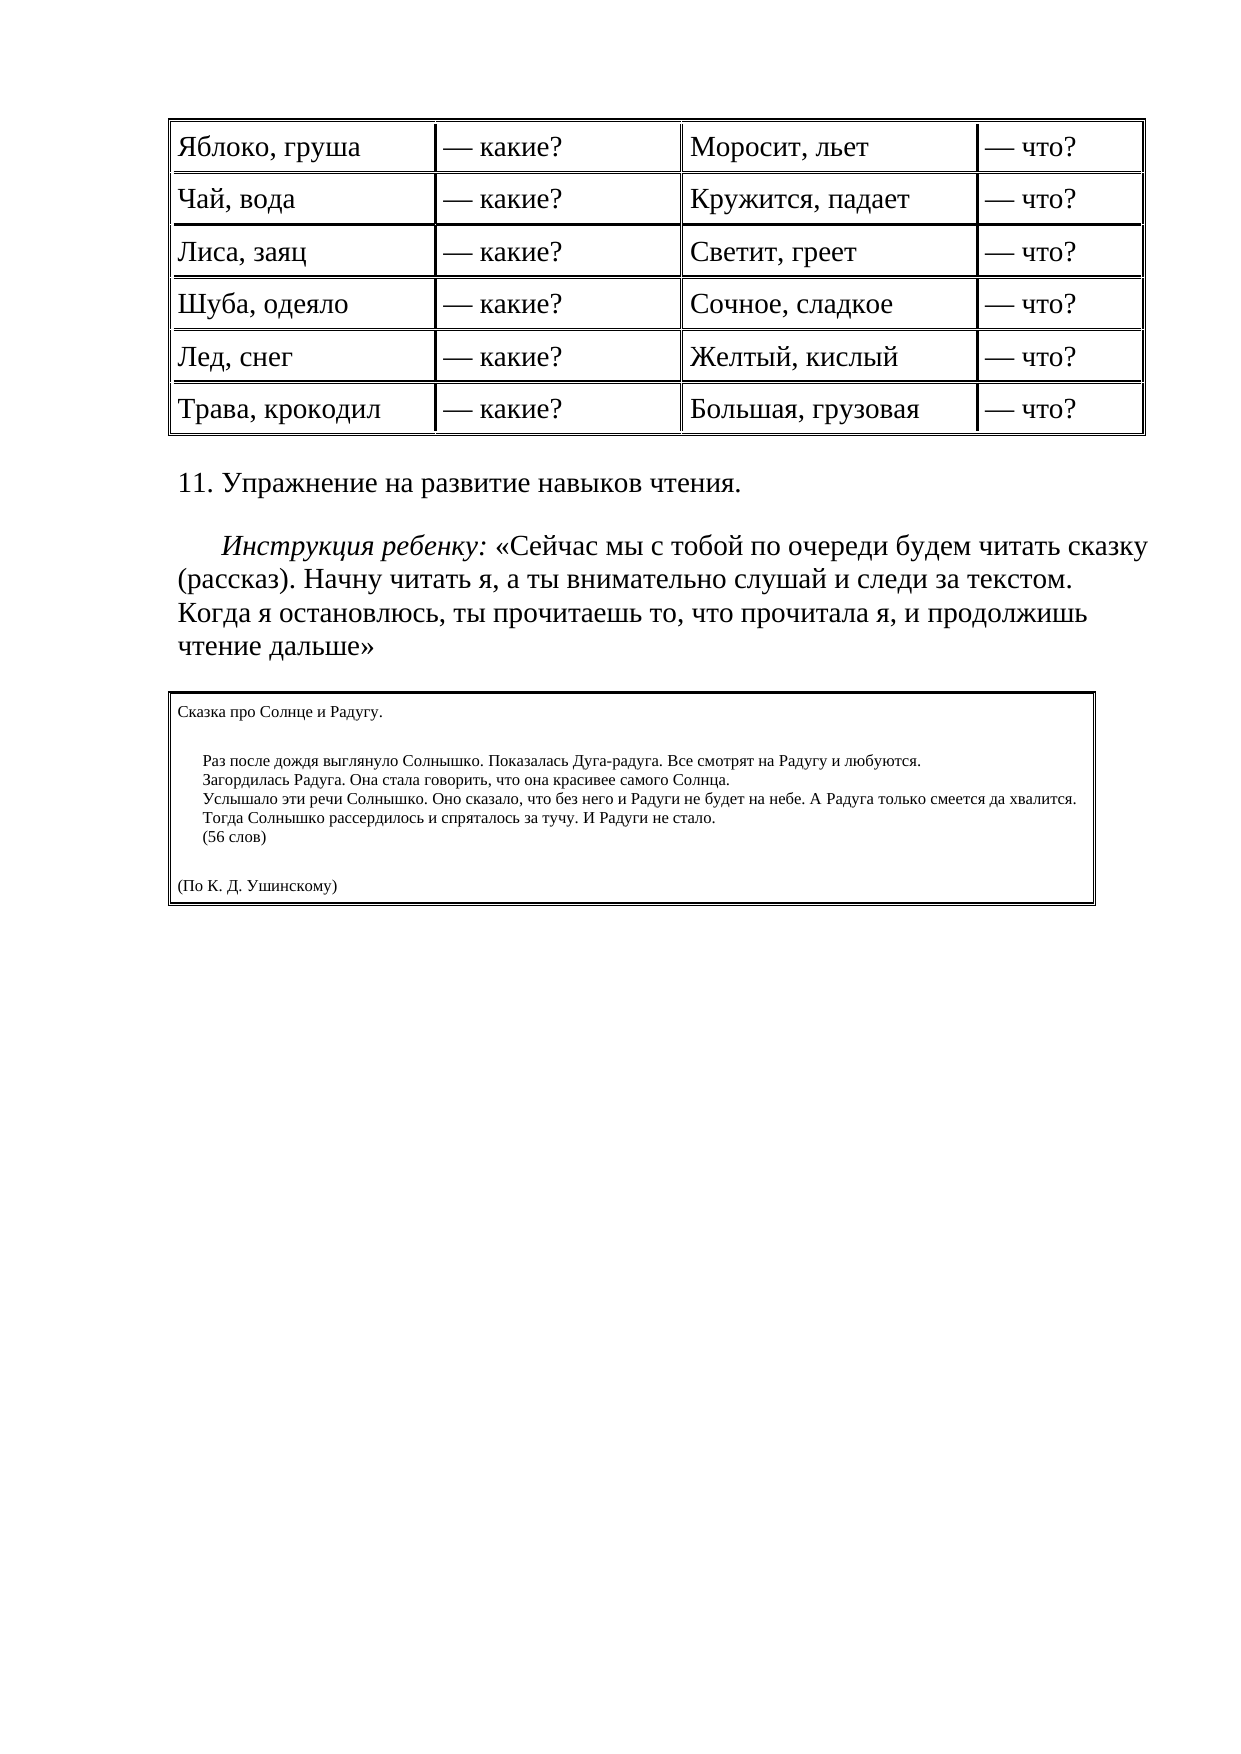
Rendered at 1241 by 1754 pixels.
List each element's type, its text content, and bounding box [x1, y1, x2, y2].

table_cell Большая, грузовая [682, 384, 977, 432]
table_cell — что? [977, 171, 1144, 223]
table_cell Лед, снег [169, 328, 435, 380]
table_cell Желтый, кислый [683, 331, 976, 380]
table_cell Чай, вода [169, 171, 435, 223]
table_cell — какие? [435, 384, 682, 432]
table_cell — какие? [437, 279, 680, 328]
table_cell — что? [979, 275, 1143, 328]
table_cell — что? [979, 223, 1144, 275]
table_cell Сочное, сладкое [683, 279, 976, 328]
table_cell Моросит, льет [682, 122, 977, 171]
table_cell Яблоко, груша [171, 122, 435, 171]
table_cell — что? [977, 328, 1144, 380]
table_cell Лиса, заяц [169, 223, 434, 275]
table_cell — какие? [435, 122, 682, 171]
table_cell Шуба, одеяло [171, 275, 434, 328]
table_cell — что? [977, 380, 1143, 432]
table_cell Кружится, падает [683, 174, 976, 223]
table_cell — что? [977, 122, 1142, 171]
text 11. Упражнение на развитие навыков чтения. [177, 465, 1152, 498]
table_cell Трава, крокодил [171, 380, 435, 432]
text Инструкция ребенку: «Сейчас мы с тобой по очереди будем читать сказку (рассказ). Начну читать я, а ты внимательно слушай и следи за текстом. Когда я остановлюсь, ты прочитаешь то, что прочитала я, и продолжишь чтение дальше» [177, 528, 1152, 662]
table_cell — какие? [437, 226, 680, 275]
table_header Сказка про Солнце и Радугу. Раз после дождя выглянуло Солнышко. Показалась Дуга-радуга. Все смотрят на Радугу и любуются. Загордилась Радуга. Она стала говорить, что она красивее самого Cолнца. Услышало эти речи Солнышко. Оно сказало, что без него и Радуги не будет на небе. А Радуга только смеется да хвалится. Тогда Солнышко рассердилось и спряталось за тучу. И Радуги не стало. (56 слов) (По К. Д. Ушинскому) [171, 694, 1093, 902]
table_cell — какие? [437, 174, 680, 223]
table_cell Светит, греет [683, 226, 976, 275]
table_cell — какие? [437, 331, 680, 380]
